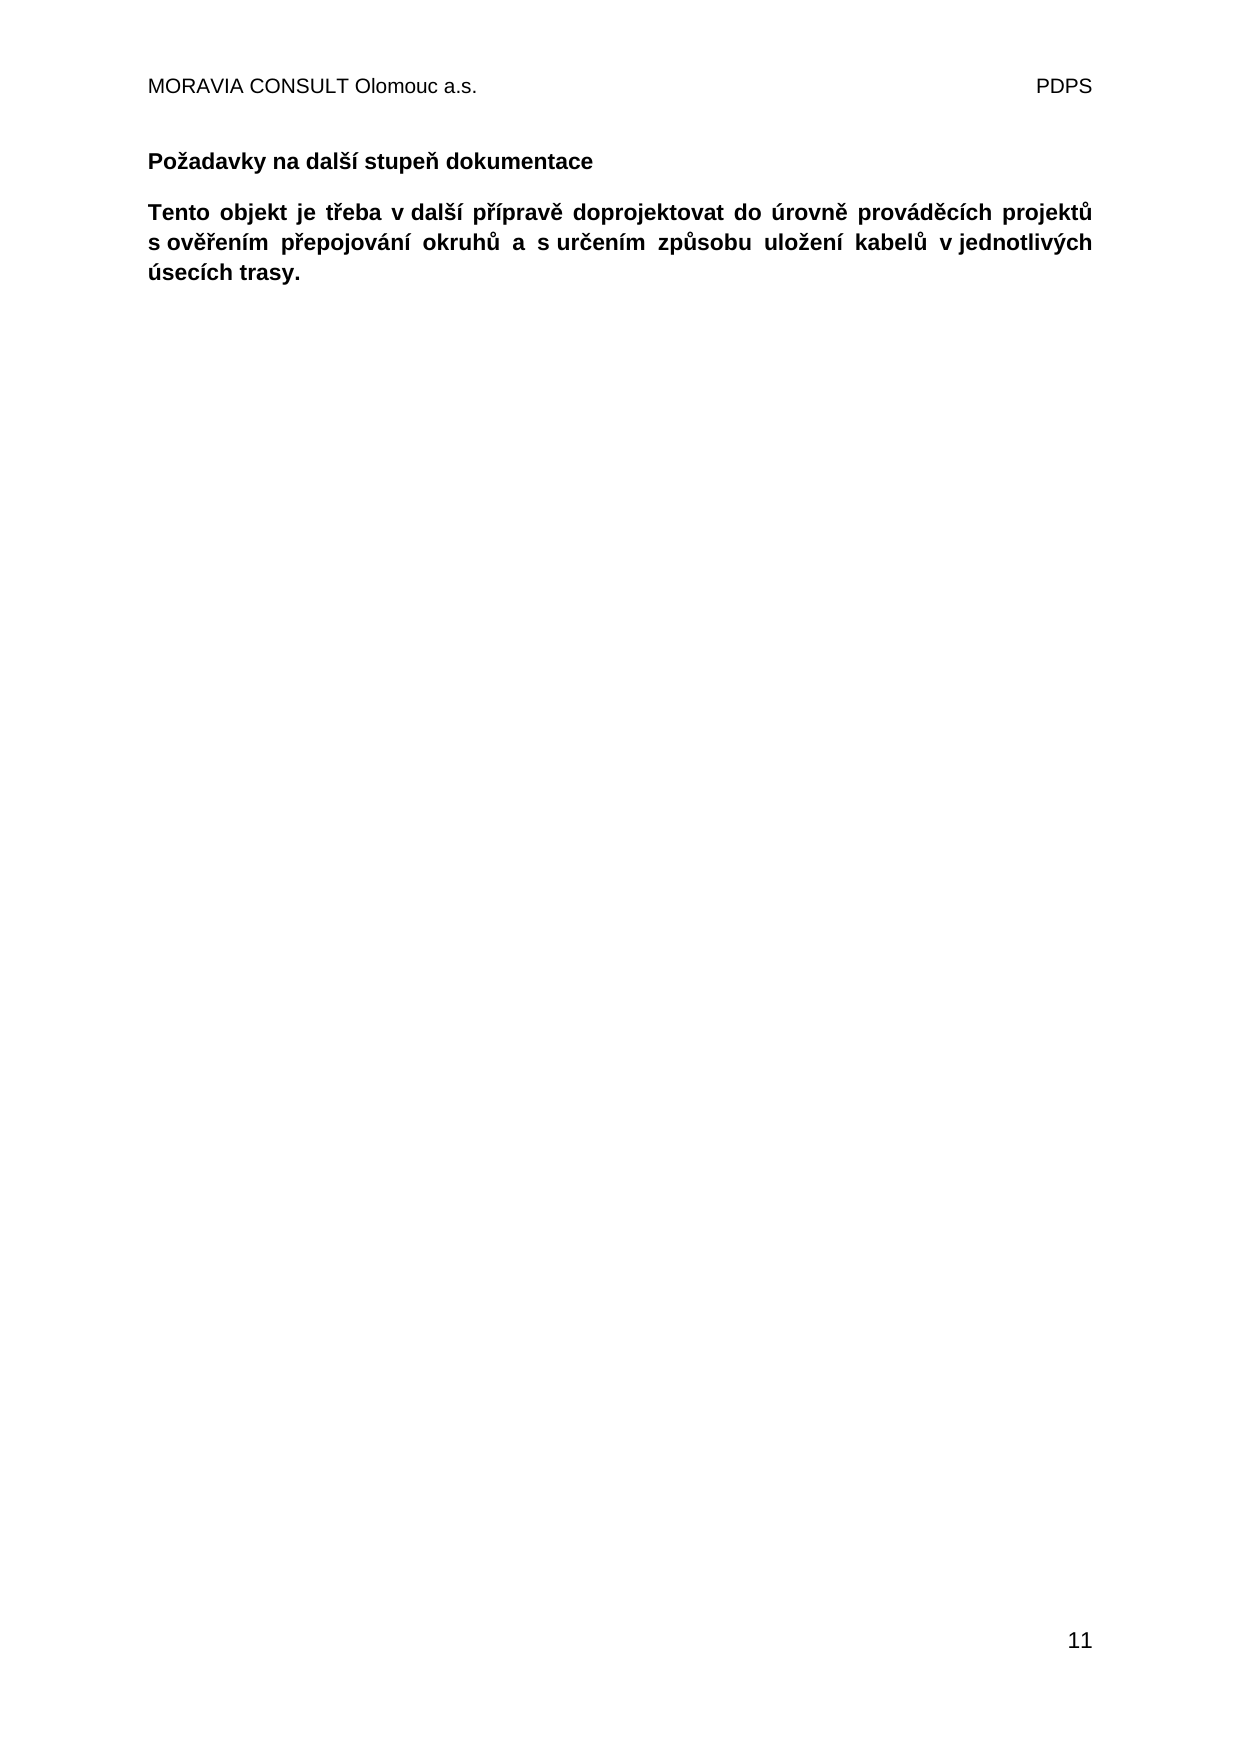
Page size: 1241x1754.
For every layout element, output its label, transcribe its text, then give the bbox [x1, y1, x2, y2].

text Tento objekt je třeba v další přípravě doprojektovat do úrovně prováděcích projektů s ověřením přepojování okruhů a s určením způsobu uložení kabelů v jednotlivých úsecích trasy. [148, 199, 1093, 285]
text Požadavky na další stupeň dokumentace [148, 148, 1093, 174]
